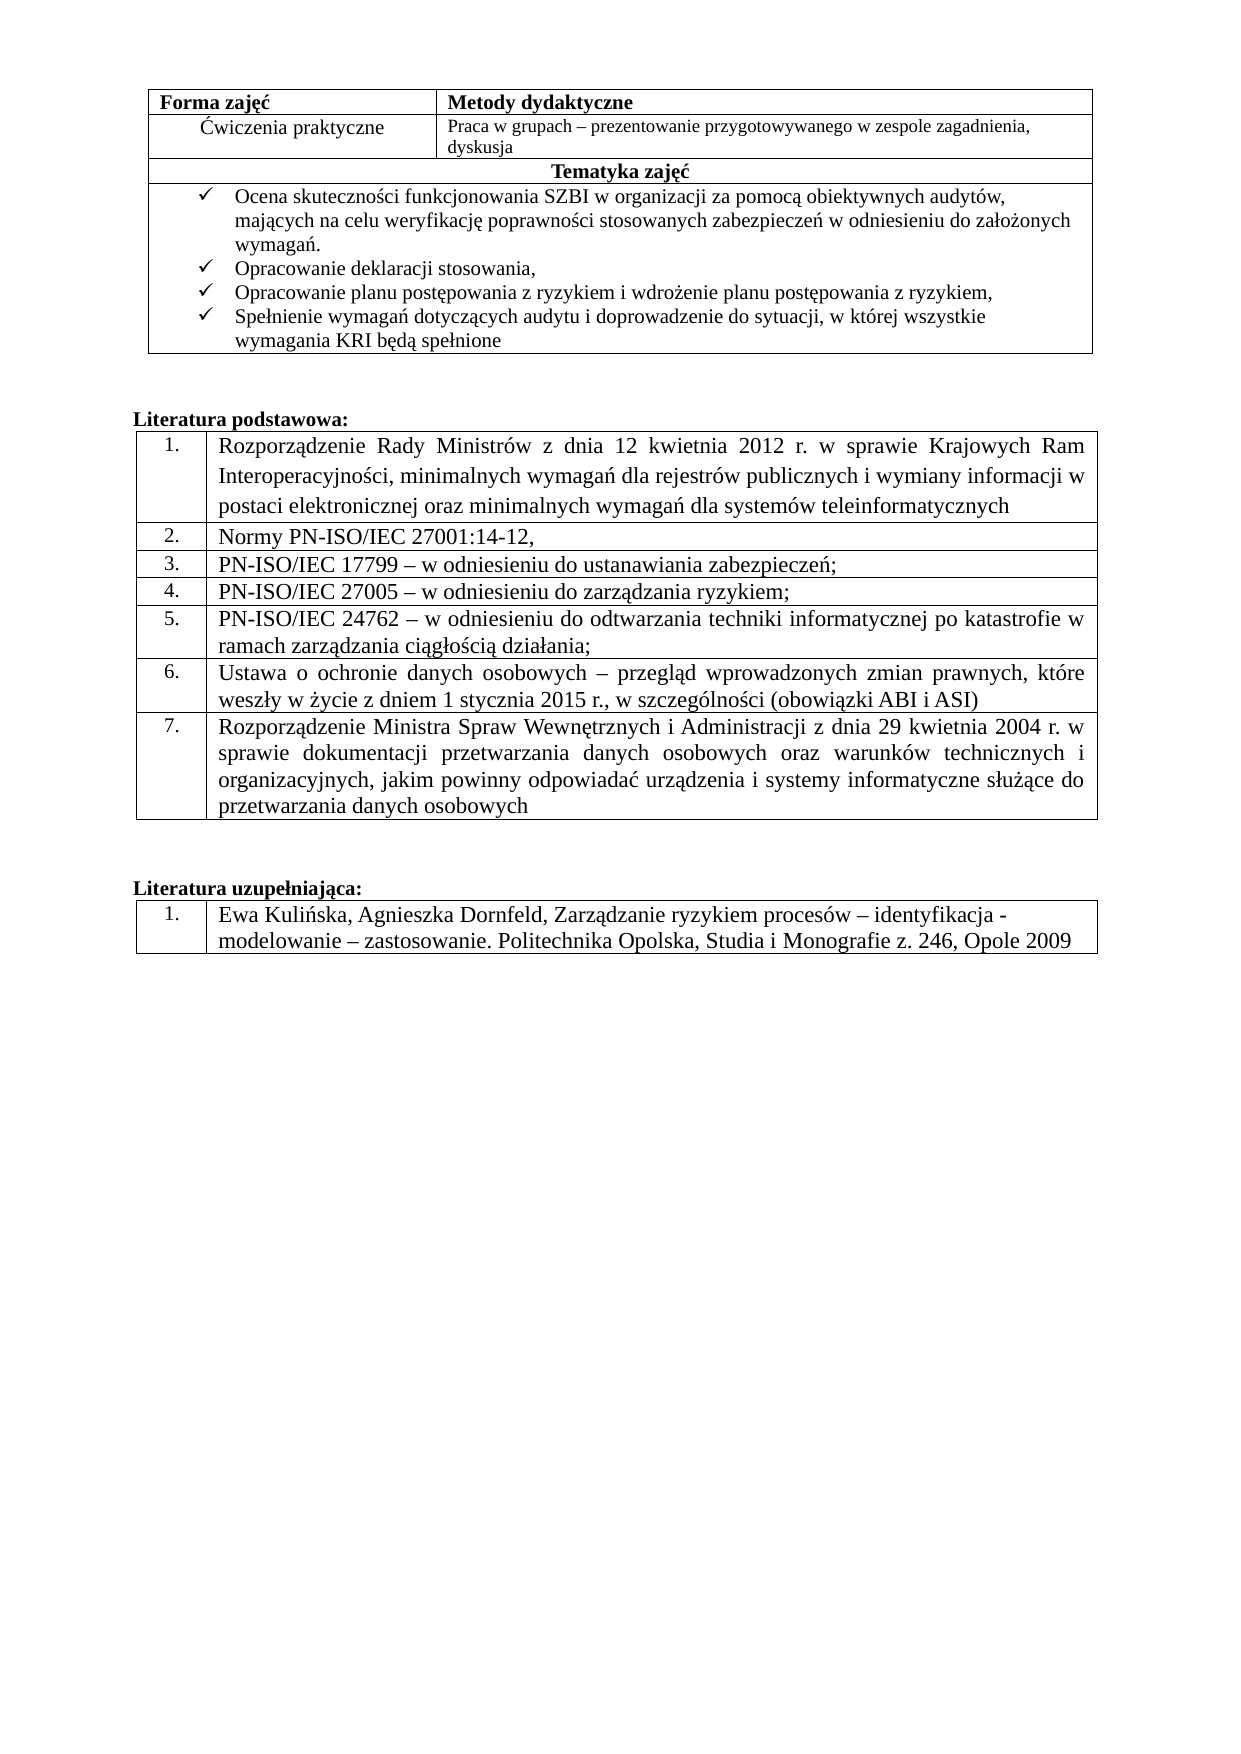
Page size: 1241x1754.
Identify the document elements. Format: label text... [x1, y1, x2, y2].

table_cell 3. [137, 551, 206, 577]
table_cell PN-ISO/IEC 17799 – w odniesieniu do ustanawiania zabezpieczeń; [207, 551, 1097, 577]
table_cell PN-ISO/IEC 24762 – w odniesieniu do odtwarzania techniki informatycznej po katastrofie w ramach zarządzania ciągłością działania; [207, 606, 1097, 658]
table_header Ewa Kulińska, Agnieszka Dornfeld, Zarządzanie ryzykiem procesów – identyfikacja - modelowanie – zastosowanie. Politechnika Opolska, Studia i Monografie z. 246, Opole 2009 [207, 901, 1097, 953]
text Literatura uzupełniająca: [133, 876, 1092, 899]
table_cell Ocena skuteczności funkcjonowania SZBI w organizacji za pomocą obiektywnych audytów, mających na celu weryfikację poprawności stosowanych zabezpieczeń w odniesieniu do założonych wymagań. Opracowanie deklaracji stosowania, Opracowanie planu postępowania z ryzykiem i wdrożenie planu postępowania z ryzykiem, Spełnienie wymagań dotyczących audytu i doprowadzenie do sytuacji, w której wszystkie wymagania KRI będą spełnione [149, 184, 1092, 352]
table_cell 2. [137, 523, 206, 550]
table_header Rozporządzenie Rady Ministrów z dnia 12 kwietnia 2012 r. w sprawie Krajowych Ram Interoperacyjności, minimalnych wymagań dla rejestrów publicznych i wymiany informacji w postaci elektronicznej oraz minimalnych wymagań dla systemów teleinformatycznych [207, 432, 1097, 522]
table_cell Praca w grupach – prezentowanie przygotowywanego w zespole zagadnienia, dyskusja [437, 115, 1092, 158]
table_cell Rozporządzenie Ministra Spraw Wewnętrznych i Administracji z dnia 29 kwietnia 2004 r. w sprawie dokumentacji przetwarzania danych osobowych oraz warunków technicznych i organizacyjnych, jakim powinny odpowiadać urządzenia i systemy informatyczne służące do przetwarzania danych osobowych [207, 713, 1097, 818]
table_header Forma zajęć [149, 90, 436, 114]
table_cell 6. [137, 659, 206, 712]
table_cell Ćwiczenia praktyczne [149, 115, 436, 158]
table_cell 5. [137, 606, 206, 658]
table_header Metody dydaktyczne [437, 90, 1092, 114]
table_cell Tematyka zajęć [149, 159, 1092, 183]
text Literatura podstawowa: [133, 407, 1092, 431]
table_cell 7. [137, 713, 206, 818]
table_header 1. [137, 432, 206, 522]
table_cell Ustawa o ochronie danych osobowych – przegląd wprowadzonych zmian prawnych, które weszły w życie z dniem 1 stycznia 2015 r., w szczególności (obowiązki ABI i ASI) [207, 659, 1097, 712]
table_header 1. [137, 901, 206, 953]
table_cell 4. [137, 578, 206, 604]
table_cell Normy PN-ISO/IEC 27001:14-12, [207, 523, 1097, 550]
table_cell PN-ISO/IEC 27005 – w odniesieniu do zarządzania ryzykiem; [207, 578, 1097, 604]
